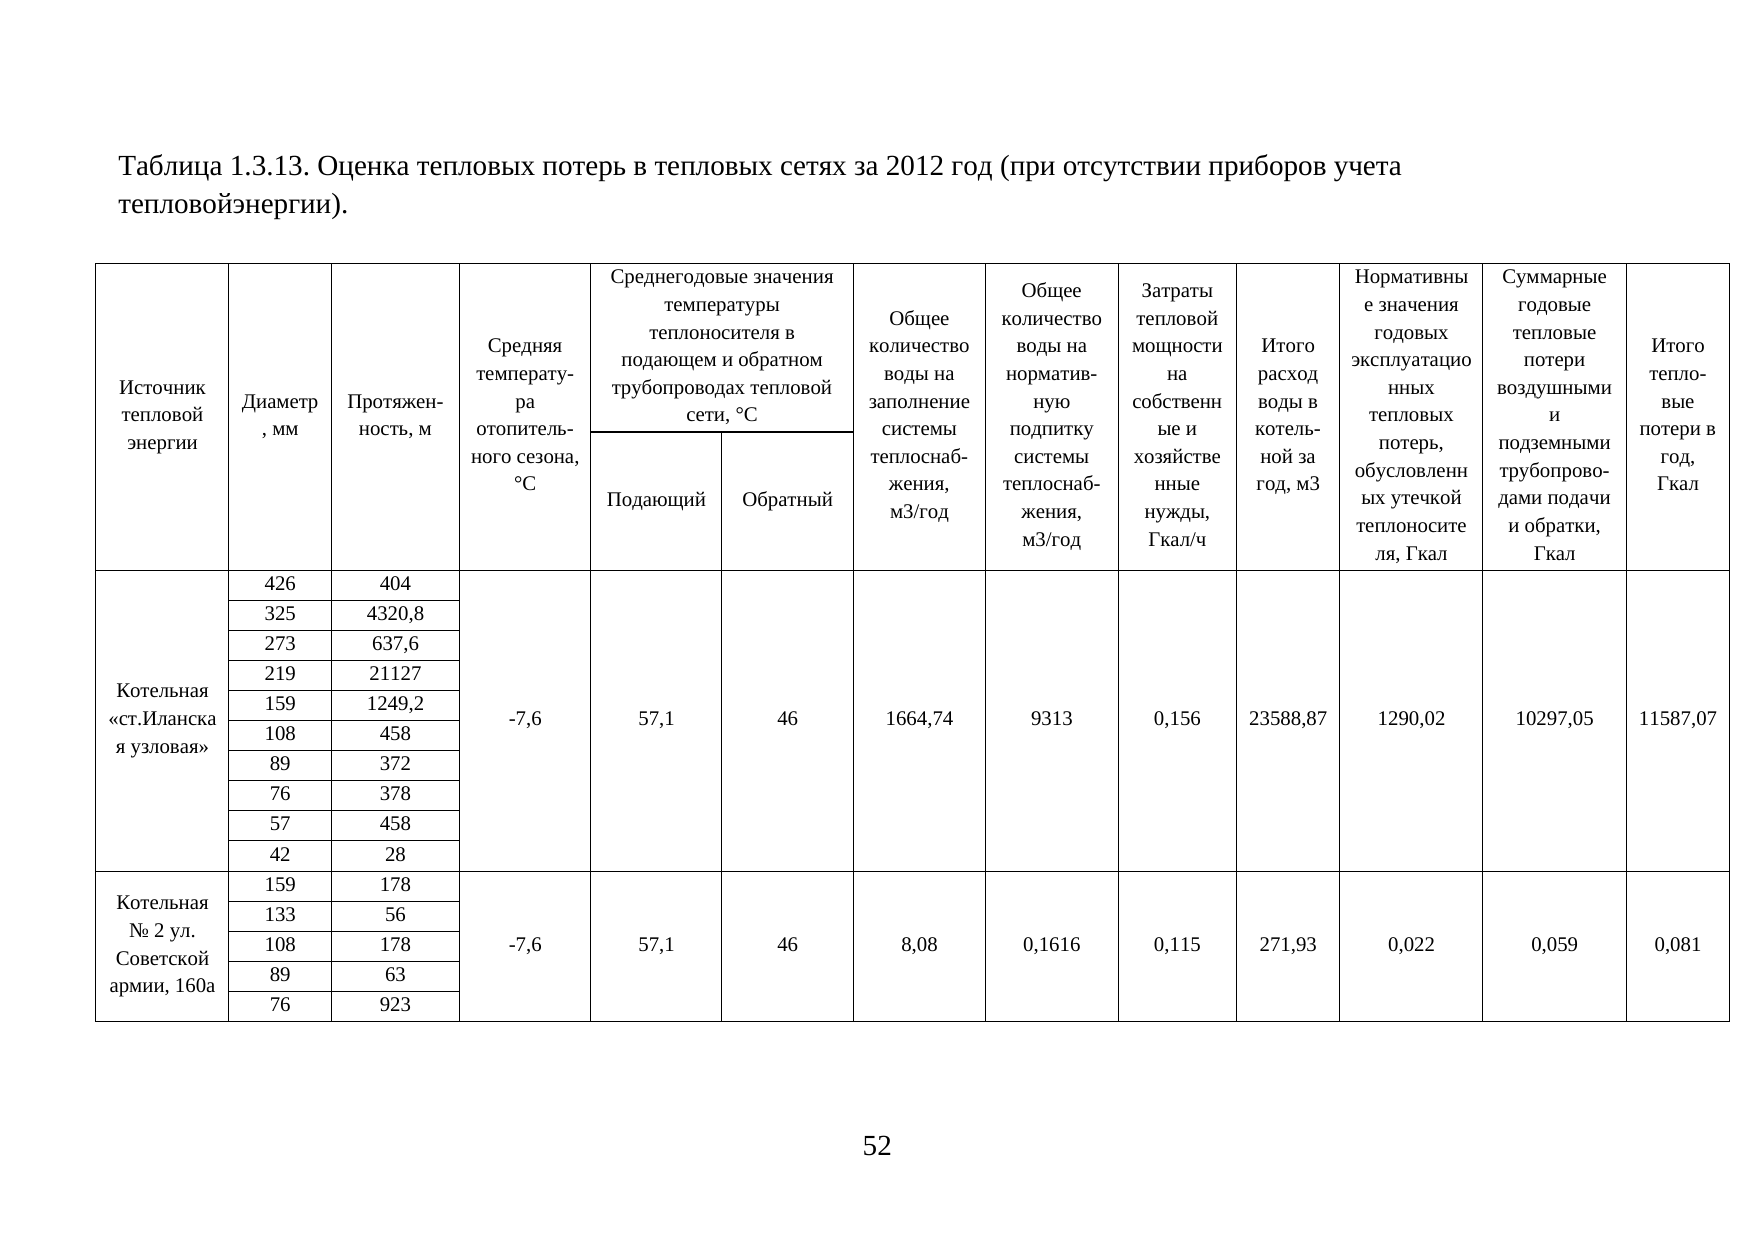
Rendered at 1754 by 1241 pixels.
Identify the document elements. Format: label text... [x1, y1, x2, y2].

table_cell 923 [332, 992, 459, 1021]
table_cell 89 [229, 751, 331, 780]
table_cell 404 [332, 571, 459, 599]
table_cell 426 [229, 571, 331, 599]
table_header Общее количество воды на норматив-ную подпитку системы теплоснаб-жения, м3/год [986, 264, 1118, 569]
table_cell 28 [332, 841, 459, 871]
table_cell 10297,05 [1483, 571, 1626, 871]
table_cell 0,059 [1483, 872, 1626, 1021]
table_cell 1290,02 [1340, 571, 1482, 871]
table_cell 11587,07 [1627, 571, 1729, 871]
table_cell -7,6 [460, 571, 590, 871]
table_cell 46 [722, 571, 853, 871]
table_cell Котельная «ст.Иланская узловая» [96, 571, 228, 871]
table_cell 108 [229, 721, 331, 750]
table_cell 23588,87 [1237, 571, 1339, 871]
table_cell 0,115 [1119, 872, 1236, 1021]
table_cell 8,08 [854, 872, 985, 1021]
table_cell 1249,2 [332, 691, 459, 720]
table_cell Подающий [591, 433, 721, 569]
table_cell 9313 [986, 571, 1118, 871]
table_cell 0,081 [1627, 872, 1729, 1021]
table_header Протяжен-ность, м [332, 264, 459, 569]
table_cell 21127 [332, 661, 459, 690]
table_cell 159 [229, 872, 331, 901]
table_cell 4320,8 [332, 601, 459, 630]
table_cell 57,1 [591, 571, 721, 871]
table_cell 0,022 [1340, 872, 1482, 1021]
table_header Средняя температу-ра отопитель-ного сезона, °С [460, 264, 590, 569]
table_cell Обратный [722, 433, 853, 569]
table_cell 325 [229, 601, 331, 630]
table_cell 133 [229, 902, 331, 931]
table_cell 57,1 [591, 872, 721, 1021]
table_cell -7,6 [460, 872, 590, 1021]
table_cell 63 [332, 962, 459, 991]
table_cell 178 [332, 872, 459, 901]
table_cell 56 [332, 902, 459, 931]
table_cell 76 [229, 781, 331, 810]
table_cell 458 [332, 721, 459, 750]
table_cell 89 [229, 962, 331, 991]
table_header Нормативные значения годовых эксплуатационных тепловых потерь, обусловленных утечкой теплоносителя, Гкал [1340, 264, 1482, 569]
table_header Итого расход воды в котель-ной за год, м3 [1237, 264, 1339, 569]
table_cell 159 [229, 691, 331, 720]
table_cell 42 [229, 841, 331, 871]
table_cell 46 [722, 872, 853, 1021]
text Таблица 1.3.13. Оценка тепловых потерь в тепловых сетях за 2012 год (при отсутствии приборов учета тепловойэнергии). [118, 148, 1636, 220]
table_header Источник тепловой энергии [96, 264, 228, 569]
table_cell 219 [229, 661, 331, 690]
table_cell 108 [229, 932, 331, 961]
table_header Среднегодовые значения температуры теплоносителя в подающем и обратном трубопроводах тепловой сети, °С [591, 264, 853, 431]
table_header Итого тепло-вые потери в год, Гкал [1627, 264, 1729, 569]
table_cell 378 [332, 781, 459, 810]
table_cell 178 [332, 932, 459, 961]
table_cell 57 [229, 811, 331, 840]
table_cell 0,156 [1119, 571, 1236, 871]
table_cell 0,1616 [986, 872, 1118, 1021]
table_header Затраты тепловой мощности на собственные и хозяйственные нужды, Гкал/ч [1119, 264, 1236, 569]
table_cell 372 [332, 751, 459, 780]
table_header Суммарные годовые тепловые потери воздушными и подземными трубопрово-дами подачи и обратки, Гкал [1483, 264, 1626, 569]
table_cell 458 [332, 811, 459, 840]
table_cell 271,93 [1237, 872, 1339, 1021]
table_header Диаметр, мм [229, 264, 331, 569]
table_cell 76 [229, 992, 331, 1021]
table_cell Котельная № 2 ул. Советской армии, 160а [96, 872, 228, 1021]
table_header Общее количество воды на заполнение системы теплоснаб-жения, м3/год [854, 264, 985, 569]
table_cell 637,6 [332, 631, 459, 660]
table_cell 1664,74 [854, 571, 985, 871]
table_cell 273 [229, 631, 331, 660]
